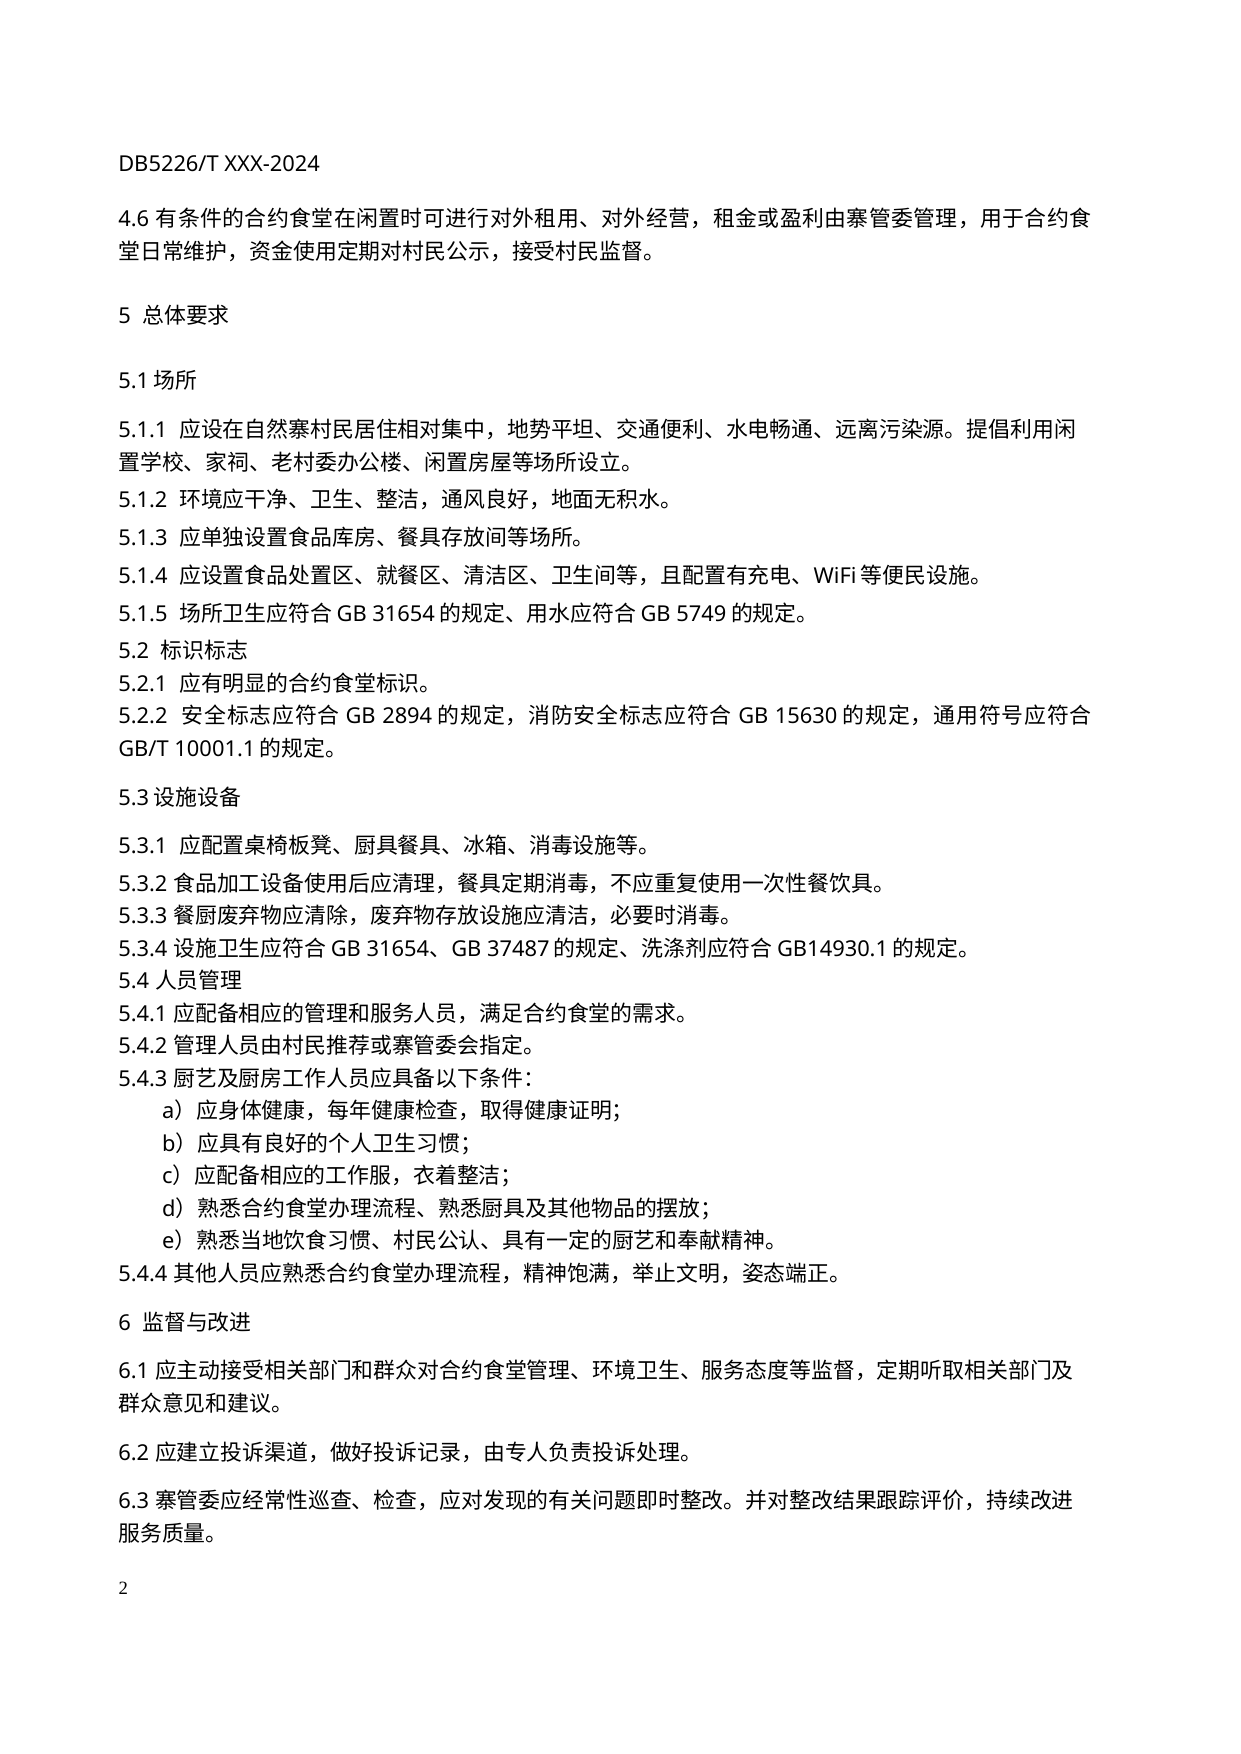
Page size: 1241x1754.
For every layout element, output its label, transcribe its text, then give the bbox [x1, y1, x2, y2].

list 6.2 应建立投诉渠道，做好投诉记录，由专人负责投诉处理。 [118, 1434, 1093, 1467]
text 5.2.2 安全标志应符合GB 2894的规定，消防安全标志应符合GB 15630的规定，通用符号应符合GB/T 10001.1的规定。 [118, 698, 1093, 763]
text 5.4.3 厨艺及厨房工作人员应具备以下条件： [118, 1061, 1093, 1093]
text 5.4.1 应配备相应的管理和服务人员，满足合约食堂的需求。 [118, 996, 1093, 1028]
list 5.1.2 环境应干净、卫生、整洁，通风良好，地面无积水。 [118, 482, 1093, 515]
list 5.1场所 [118, 363, 1093, 396]
list 5.3.2 食品加工设备使用后应清理，餐具定期消毒，不应重复使用一次性餐饮具。 [118, 866, 1093, 898]
text 5.2.1 应有明显的合约食堂标识。 [118, 666, 1093, 698]
list 应身体健康，每年健康检查，取得健康证明； [118, 1093, 1093, 1126]
list 5.3设施设备 [118, 779, 1093, 812]
list 应具有良好的个人卫生习惯； [118, 1126, 1093, 1158]
text 5.4.2 管理人员由村民推荐或寨管委会指定。 [118, 1028, 1093, 1061]
text 5.3.4 设施卫生应符合GB 31654、GB 37487的规定、洗涤剂应符合GB14930.1的规定。 [118, 931, 1093, 963]
text 5.4 人员管理 [118, 963, 1093, 996]
text 5.4.4 其他人员应熟悉合约食堂办理流程，精神饱满，举止文明，姿态端正。 [118, 1256, 1093, 1288]
list 5.1.3 应单独设置食品库房、餐具存放间等场所。 [118, 520, 1093, 552]
text 5.2 标识标志 [118, 633, 1093, 666]
text e）熟悉当地饮食习惯、村民公认、具有一定的厨艺和奉献精神。 [118, 1223, 1093, 1256]
list 6 监督与改进 [118, 1304, 1093, 1337]
list 应配备相应的工作服，衣着整洁； [118, 1158, 1093, 1191]
list 5.1.5 场所卫生应符合GB 31654的规定、用水应符合GB 5749的规定。 [118, 595, 1093, 628]
list 5 总体要求 [118, 298, 1093, 331]
list 5.3.1 应配置桌椅板凳、厨具餐具、冰箱、消毒设施等。 [118, 828, 1093, 861]
list 6.3 寨管委应经常性巡查、检查，应对发现的有关问题即时整改。并对整改结果跟踪评价，持续改进服务质量。 [118, 1483, 1093, 1548]
text 4.6 有条件的合约食堂在闲置时可进行对外租用、对外经营，租金或盈利由寨管委管理，用于合约食堂日常维护，资金使用定期对村民公示，接受村民监督。 [118, 201, 1093, 266]
text 5.3.3 餐厨废弃物应清除，废弃物存放设施应清洁，必要时消毒。 [118, 898, 1093, 931]
list 6.1 应主动接受相关部门和群众对合约食堂管理、环境卫生、服务态度等监督，定期听取相关部门及群众意见和建议。 [118, 1353, 1093, 1418]
list 5.1.1 应设在自然寨村民居住相对集中，地势平坦、交通便利、水电畅通、远离污染源。提倡利用闲置学校、家祠、老村委办公楼、闲置房屋等场所设立。 [118, 412, 1093, 477]
list 5.1.4 应设置食品处置区、就餐区、清洁区、卫生间等，且配置有充电、WiFi等便民设施。 [118, 558, 1093, 590]
text d）熟悉合约食堂办理流程、熟悉厨具及其他物品的摆放； [118, 1191, 1093, 1223]
